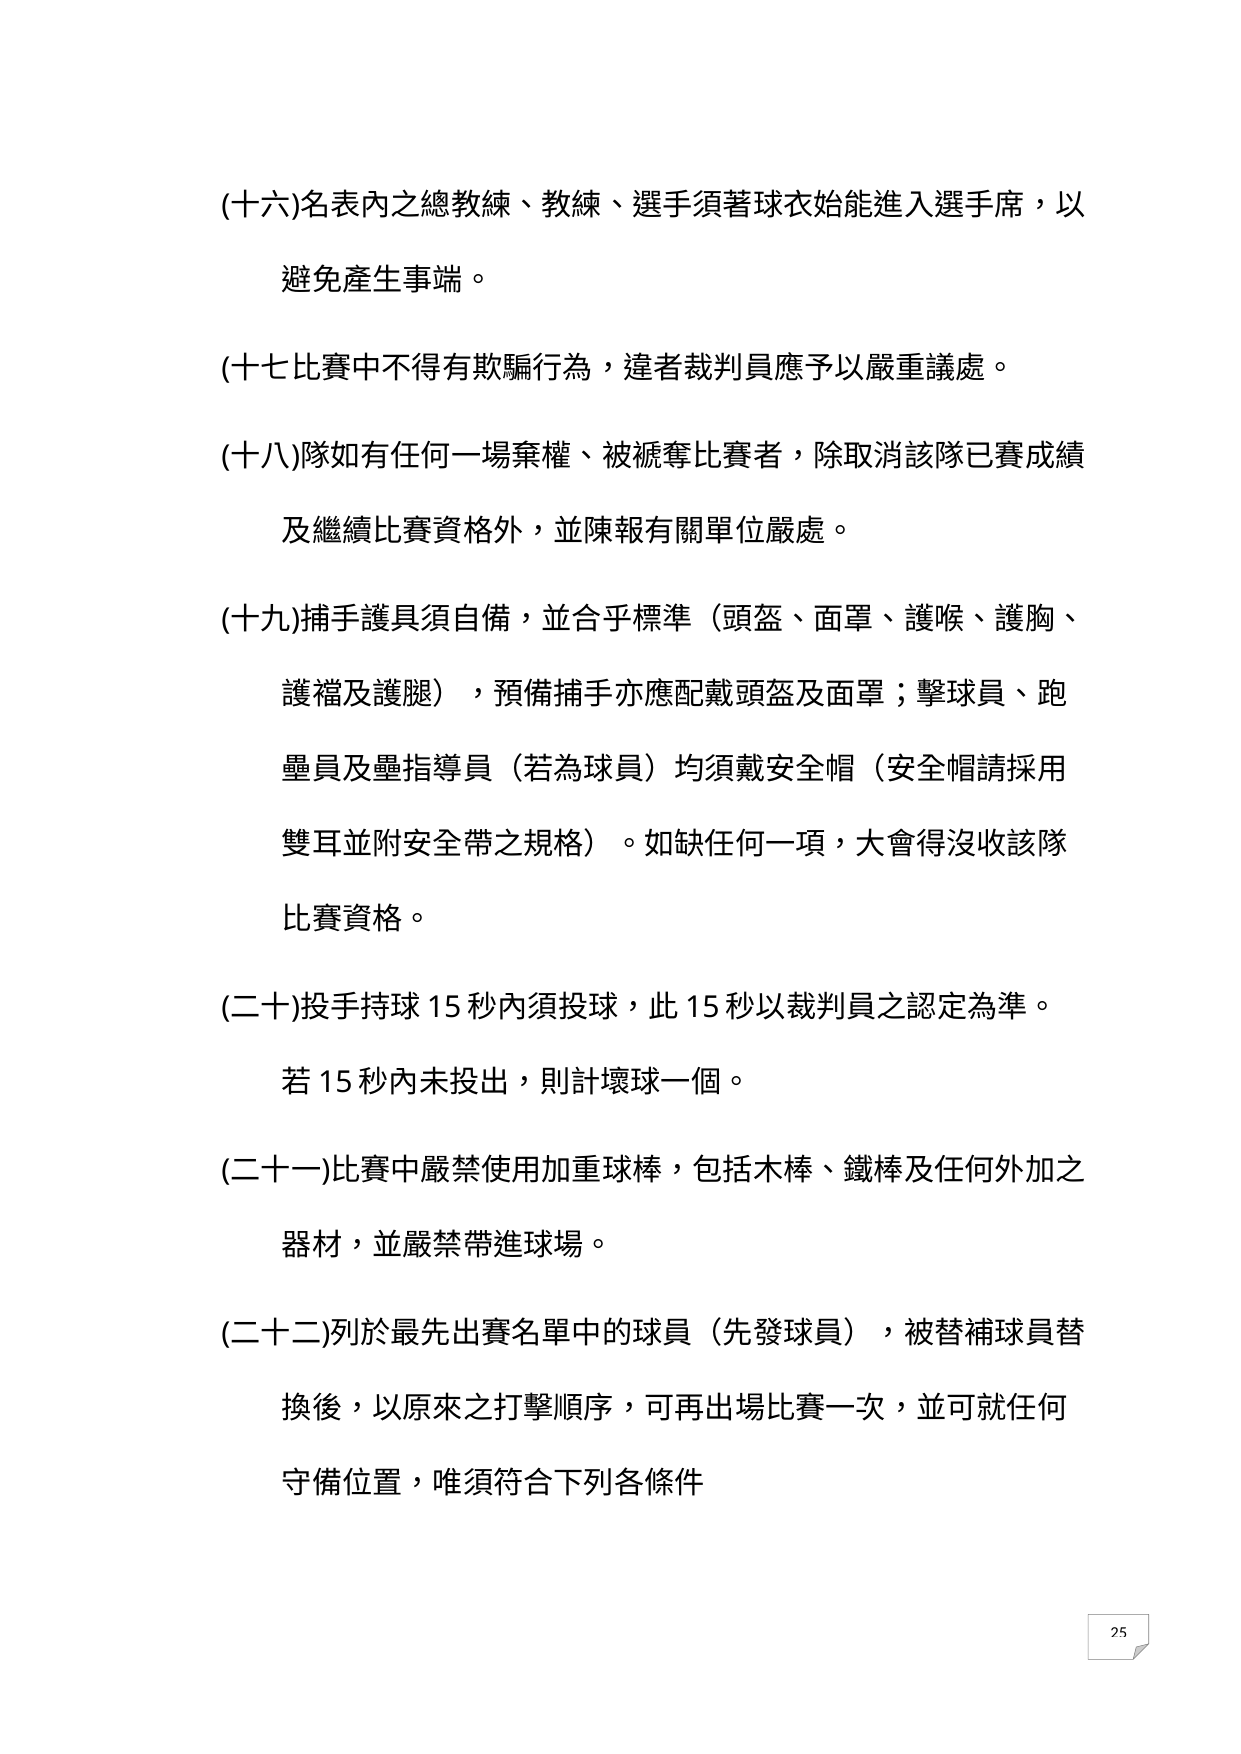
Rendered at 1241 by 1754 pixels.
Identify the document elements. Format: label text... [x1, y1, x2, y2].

list (十六)名表內之總教練、教練、選手須著球衣始能進入選手席，以避免產生事端。 [221, 164, 1087, 314]
list (十七比賽中不得有欺騙行為，違者裁判員應予以嚴重議處。 [221, 328, 1087, 403]
list (二十)投手持球15秒內須投球，此15秒以裁判員之認定為準。若15秒內未投出，則計壞球一個。 [221, 967, 1087, 1117]
list (十八)隊如有任何一場棄權、被褫奪比賽者，除取消該隊已賽成績及繼續比賽資格外，並陳報有關單位嚴處。 [221, 416, 1087, 566]
list (二十一)比賽中嚴禁使用加重球棒，包括木棒、鐵棒及任何外加之器材，並嚴禁帶進球場。 [221, 1130, 1087, 1280]
list (二十二)列於最先出賽名單中的球員（先發球員），被替補球員替換後，以原來之打擊順序，可再出場比賽一次，並可就任何守備位置，唯須符合下列各條件 [221, 1293, 1087, 1518]
list (十九)捕手護具須自備，並合乎標準（頭盔、面罩、護喉、護胸、護襠及護腿），預備捕手亦應配戴頭盔及面罩；擊球員、跑壘員及壘指導員（若為球員）均須戴安全帽（安全帽請採用雙耳並附安全帶之規格）。如缺任何一項，大會得沒收該隊比賽資格。 [221, 579, 1087, 954]
